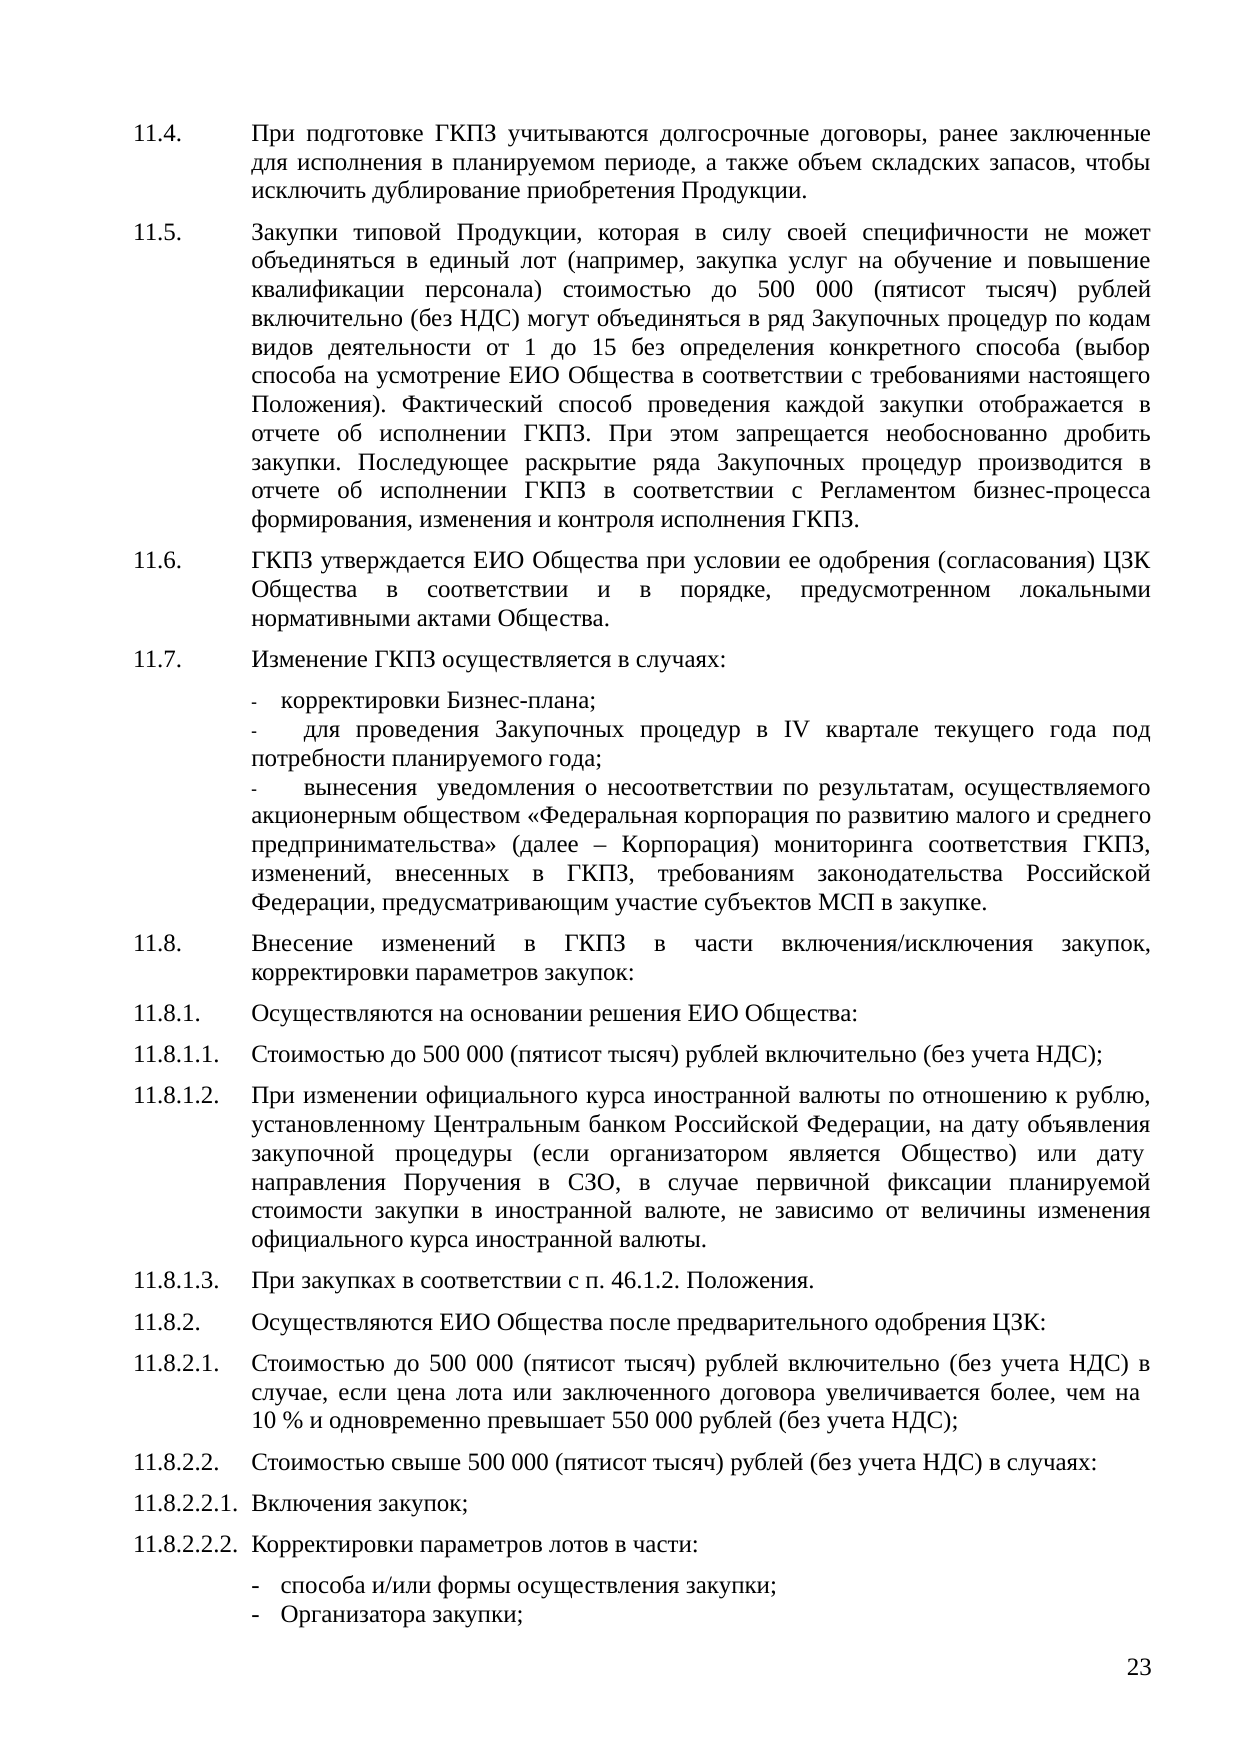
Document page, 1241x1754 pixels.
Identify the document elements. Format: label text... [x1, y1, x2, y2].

list При изменении официального курса иностранной валюты по отношению к рублю, установленному Центральным банком Российской Федерации, на дату объявления закупочной процедуры (если организатором является Общество) или дату направления Поручения в СЗО, в случае первичной фиксации планируемой стоимости закупки в иностранной валюте, не зависимо от величины изменения официального курса иностранной валюты. [133, 1081, 1152, 1253]
list Стоимостью до 500 000 (пятисот тысяч) рублей включительно (без учета НДС) в случае, если цена лота или заключенного договора увеличивается более, чем на 10 % и одновременно превышает 550 000 рублей (без учета НДС); [133, 1348, 1152, 1434]
text - Организатора закупки; [251, 1599, 1152, 1628]
list Стоимостью до 500 000 (пятисот тысяч) рублей включительно (без учета НДС); [133, 1039, 1152, 1068]
list Стоимостью свыше 500 000 (пятисот тысяч) рублей (без учета НДС) в случаях: [133, 1447, 1152, 1476]
list Закупки типовой Продукции, которая в силу своей специфичности не может объединяться в единый лот (например, закупка услуг на обучение и повышение квалификации персонала) стоимостью до 500 000 (пятисот тысяч) рублей включительно (без НДС) могут объединяться в ряд Закупочных процедур по кодам видов деятельности от 1 до 15 без определения конкретного способа (выбор способа на усмотрение ЕИО Общества в соответствии с требованиями настоящего Положения). Фактический способ проведения каждой закупки отображается в отчете об исполнении ГКПЗ. При этом запрещается необоснованно дробить закупки. Последующее раскрытие ряда Закупочных процедур производится в отчете об исполнении ГКПЗ в соответствии с Регламентом бизнес-процесса формирования, изменения и контроля исполнения ГКПЗ. [133, 217, 1152, 533]
list Включения закупок; [133, 1488, 1152, 1517]
list Осуществляются ЕИО Общества после предварительного одобрения ЦЗК: [133, 1307, 1152, 1336]
list корректировки Бизнес-плана; [251, 686, 1152, 714]
list Изменение ГКПЗ осуществляется в случаях: [133, 644, 1152, 673]
list Корректировки параметров лотов в части: [133, 1529, 1152, 1558]
list При закупках в соответствии с п. 46.1.2. Положения. [133, 1266, 1152, 1294]
list для проведения Закупочных процедур в IV квартале текущего года под потребности планируемого года; [251, 714, 1152, 772]
list При подготовке ГКПЗ учитываются долгосрочные договоры, ранее заключенные для исполнения в планируемом периоде, а также объем складских запасов, чтобы исключить дублирование приобретения Продукции. [133, 118, 1152, 204]
text - способа и/или формы осуществления закупки; [251, 1571, 1152, 1599]
list ГКПЗ утверждается ЕИО Общества при условии ее одобрения (согласования) ЦЗК Общества в соответствии и в порядке, предусмотренном локальными нормативными актами Общества. [133, 546, 1152, 632]
list вынесения уведомления о несоответствии по результатам, осуществляемого акционерным обществом «Федеральная корпорация по развитию малого и среднего предпринимательства» (далее – Корпорация) мониторинга соответствия ГКПЗ, изменений, внесенных в ГКПЗ, требованиям законодательства Российской Федерации, предусматривающим участие субъектов МСП в закупке. [251, 772, 1152, 916]
list Внесение изменений в ГКПЗ в части включения/исключения закупок, корректировки параметров закупок: [133, 928, 1152, 986]
list Осуществляются на основании решения ЕИО Общества: [133, 998, 1152, 1027]
